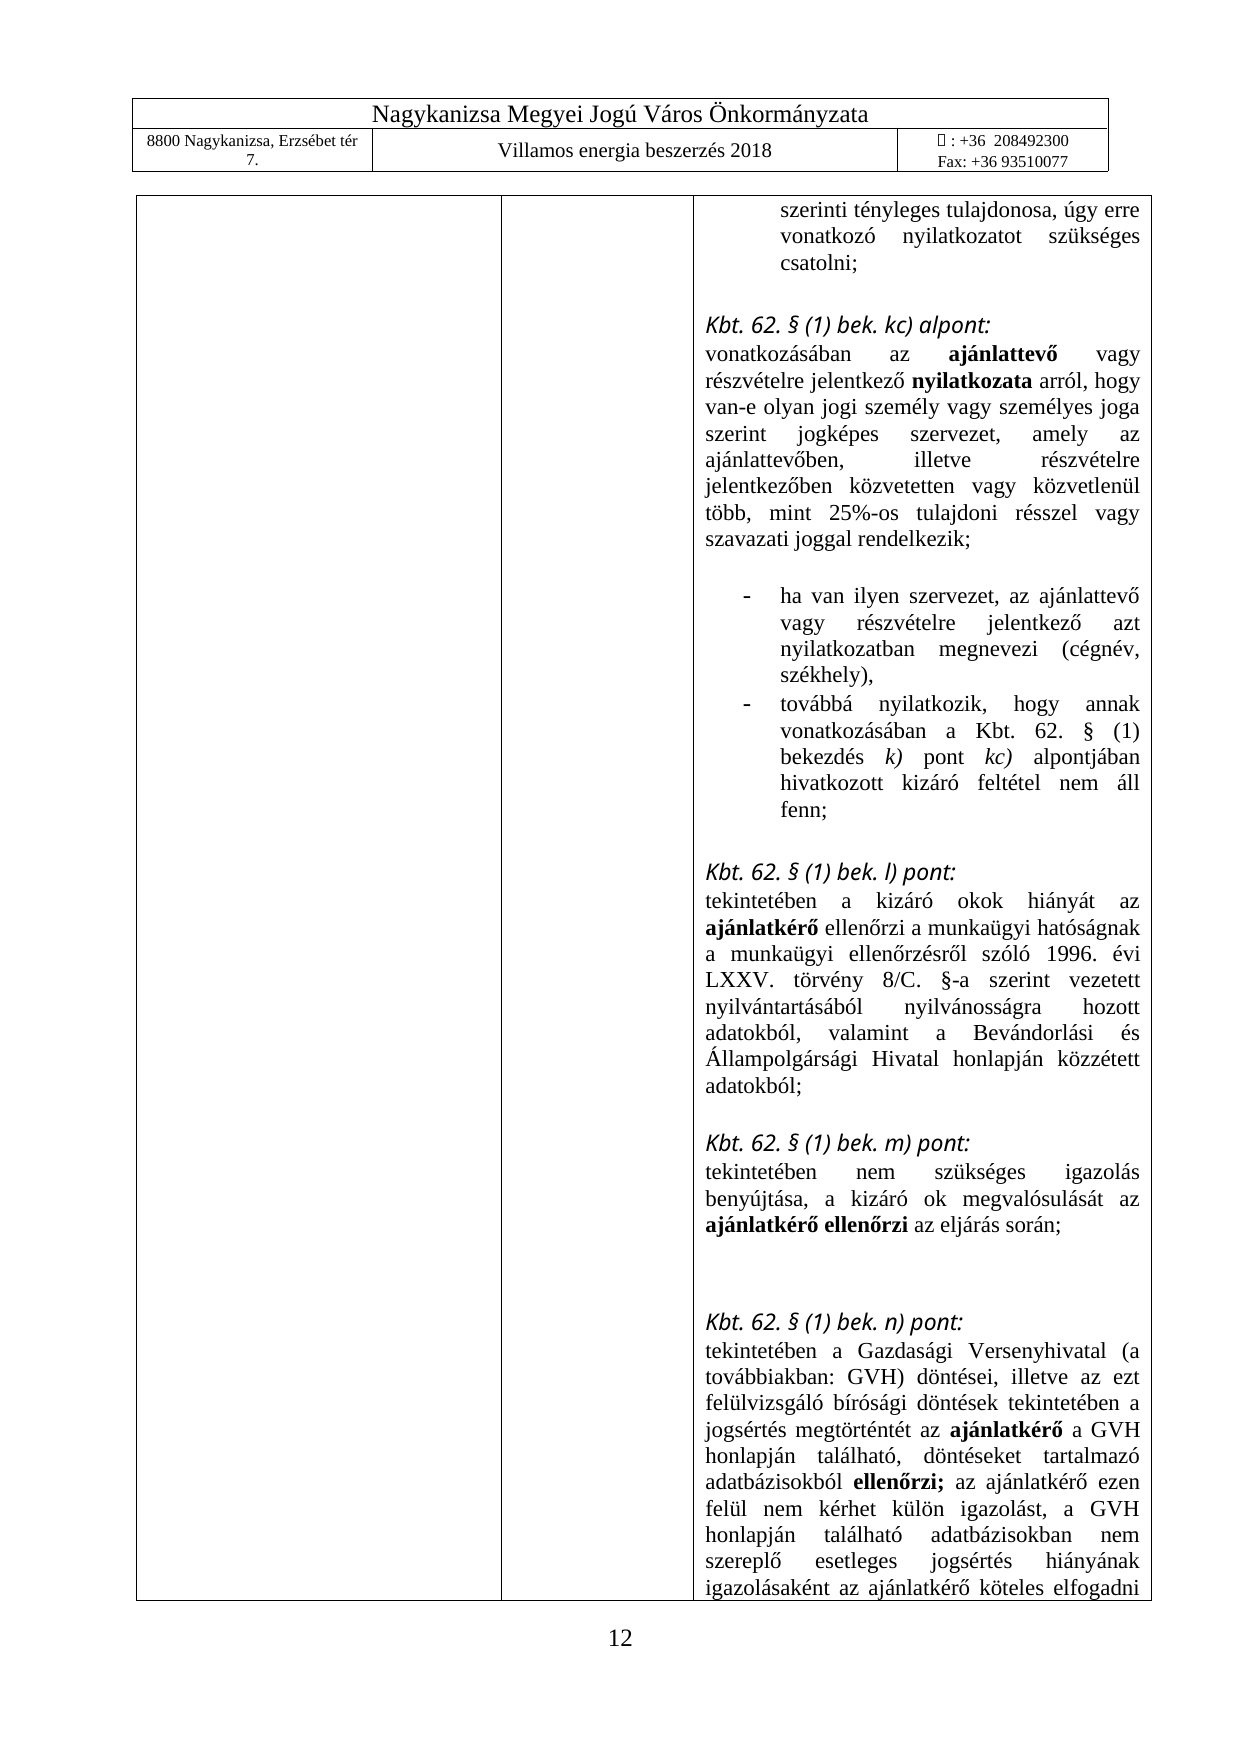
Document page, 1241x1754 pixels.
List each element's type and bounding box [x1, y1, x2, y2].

table_cell [694, 196, 1151, 1600]
